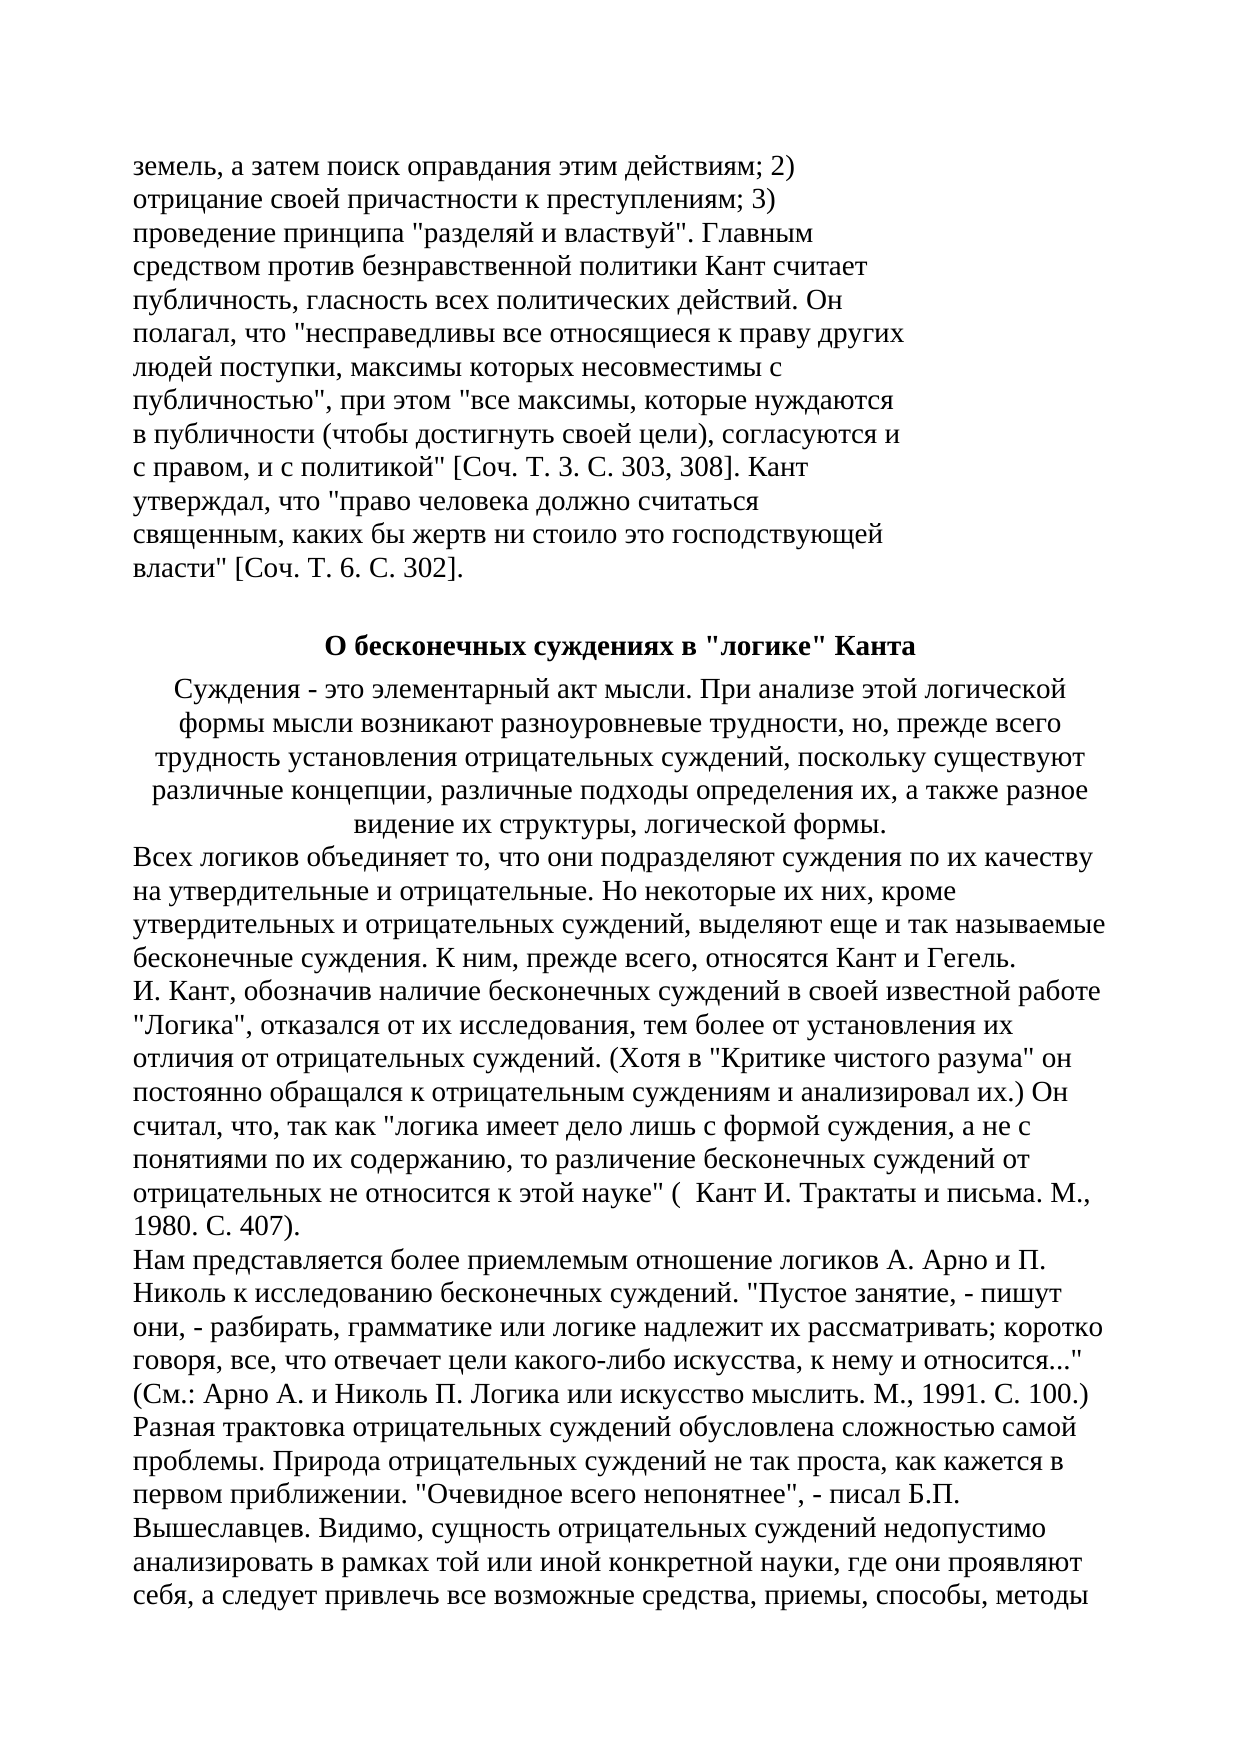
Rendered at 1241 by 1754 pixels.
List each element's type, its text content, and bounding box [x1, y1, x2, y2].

text людей поступки, максимы которых несовместимы с [133, 349, 1108, 382]
text Нам представляется более приемлемым отношение логиков А. Арно и П. Николь к исследованию бесконечных суждений. "Пустое занятие, - пишут они, - разбирать, грамматике или логике надлежит их рассматривать; коротко говоря, все, что отвечает цели какого-либо искусства, к нему и относится..." (См.: Арно А. и Николь П. Логика или искусство мыслить. М., 1991. С. 100.) [133, 1242, 1108, 1409]
text утверждал, что "право человека должно считаться [133, 483, 1108, 517]
text священным, каких бы жертв ни стоило это господствующей [133, 517, 1108, 550]
text И. Кант, обозначив наличие бесконечных суждений в своей известной работе "Логика", отказался от их исследования, тем более от установления их отличия от отрицательных суждений. (Хотя в "Критике чистого разума" он постоянно обращался к отрицательным суждениям и анализировал их.) Он считал, что, так как "логика имеет дело лишь с формой суждения, а не с понятиями по их содержанию, то различение бесконечных суждений от отрицательных не относится к этой науке" ( Кант И. Трактаты и письма. М., 1980. С. 407). [133, 973, 1108, 1242]
text средством против безнравственной политики Кант считает [133, 248, 1108, 282]
text власти" [Соч. Т. 6. С. 302]. [133, 550, 1108, 584]
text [133, 1409, 1108, 1611]
text земель, а затем поиск оправдания этим действиям; 2) [133, 148, 1108, 181]
text публичность, гласность всех политических действий. Он [133, 282, 1108, 315]
text публичностью", при этом "все максимы, которые нуждаются [133, 382, 1108, 416]
text Суждения - это элементарный акт мысли. При анализе этой логической формы мысли возникают разноуровневые трудности, но, прежде всего трудность установления отрицательных суждений, поскольку существуют различные концепции, различные подходы определения их, а также разное видение их структуры, логической формы. [133, 672, 1108, 839]
text с правом, и с политикой" [Соч. Т. 3. С. 303, 308]. Кант [133, 449, 1108, 483]
text в публичности (чтобы достигнуть своей цели), согласуются и [133, 416, 1108, 449]
text полагал, что "несправедливы все относящиеся к праву других [133, 315, 1108, 349]
text О бесконечных суждениях в "логике" Канта [133, 628, 1108, 661]
text отрицание своей причастности к преступлениям; 3) [133, 181, 1108, 215]
text Всех логиков объединяет то, что они подразделяют суждения по их качеству на утвердительные и отрицательные. Но некоторые их них, кроме утвердительных и отрицательных суждений, выделяют еще и так называемые бесконечные суждения. К ним, прежде всего, относятся Кант и Гегель. [133, 839, 1108, 973]
text проведение принципа "разделяй и властвуй". Главным [133, 215, 1108, 248]
